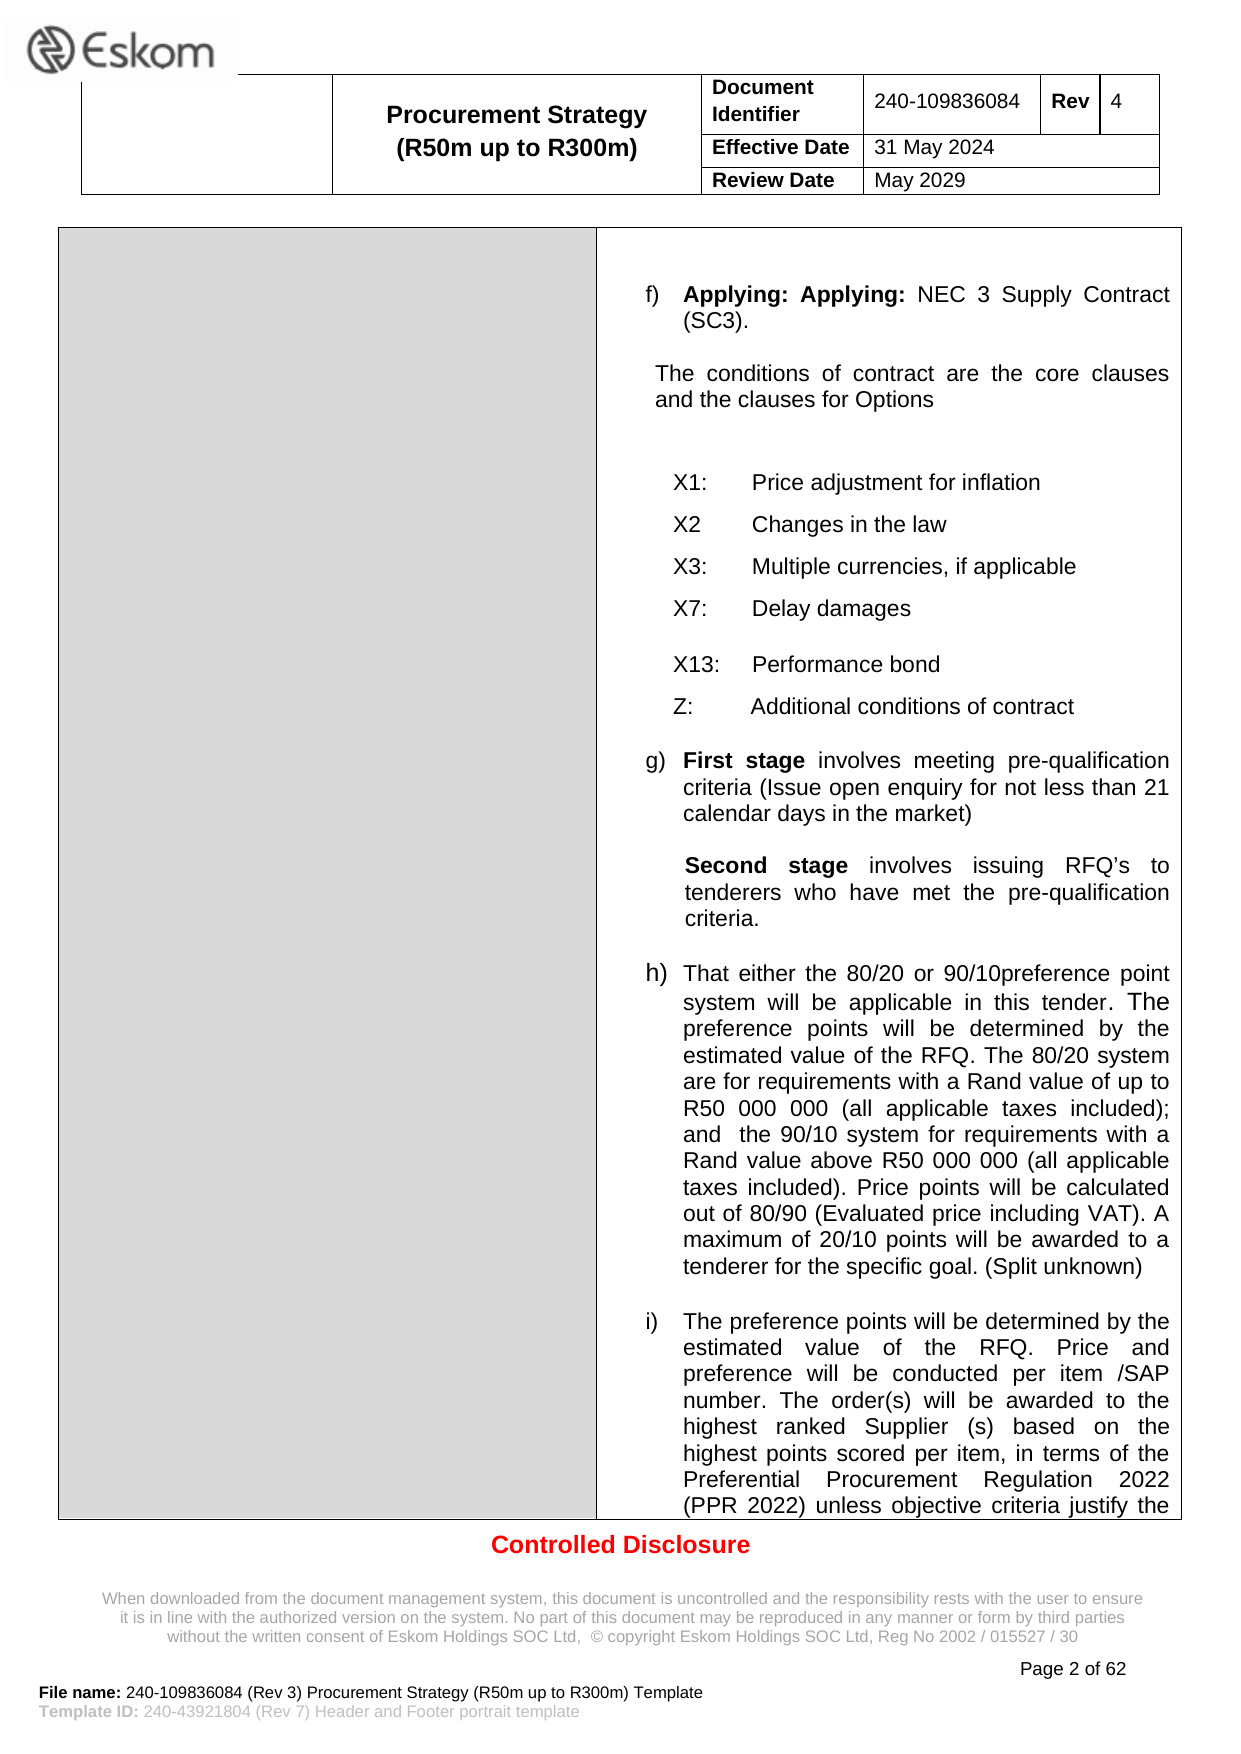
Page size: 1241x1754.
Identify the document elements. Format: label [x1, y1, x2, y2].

table_header [59, 228, 596, 1518]
table_header [597, 228, 1181, 1518]
